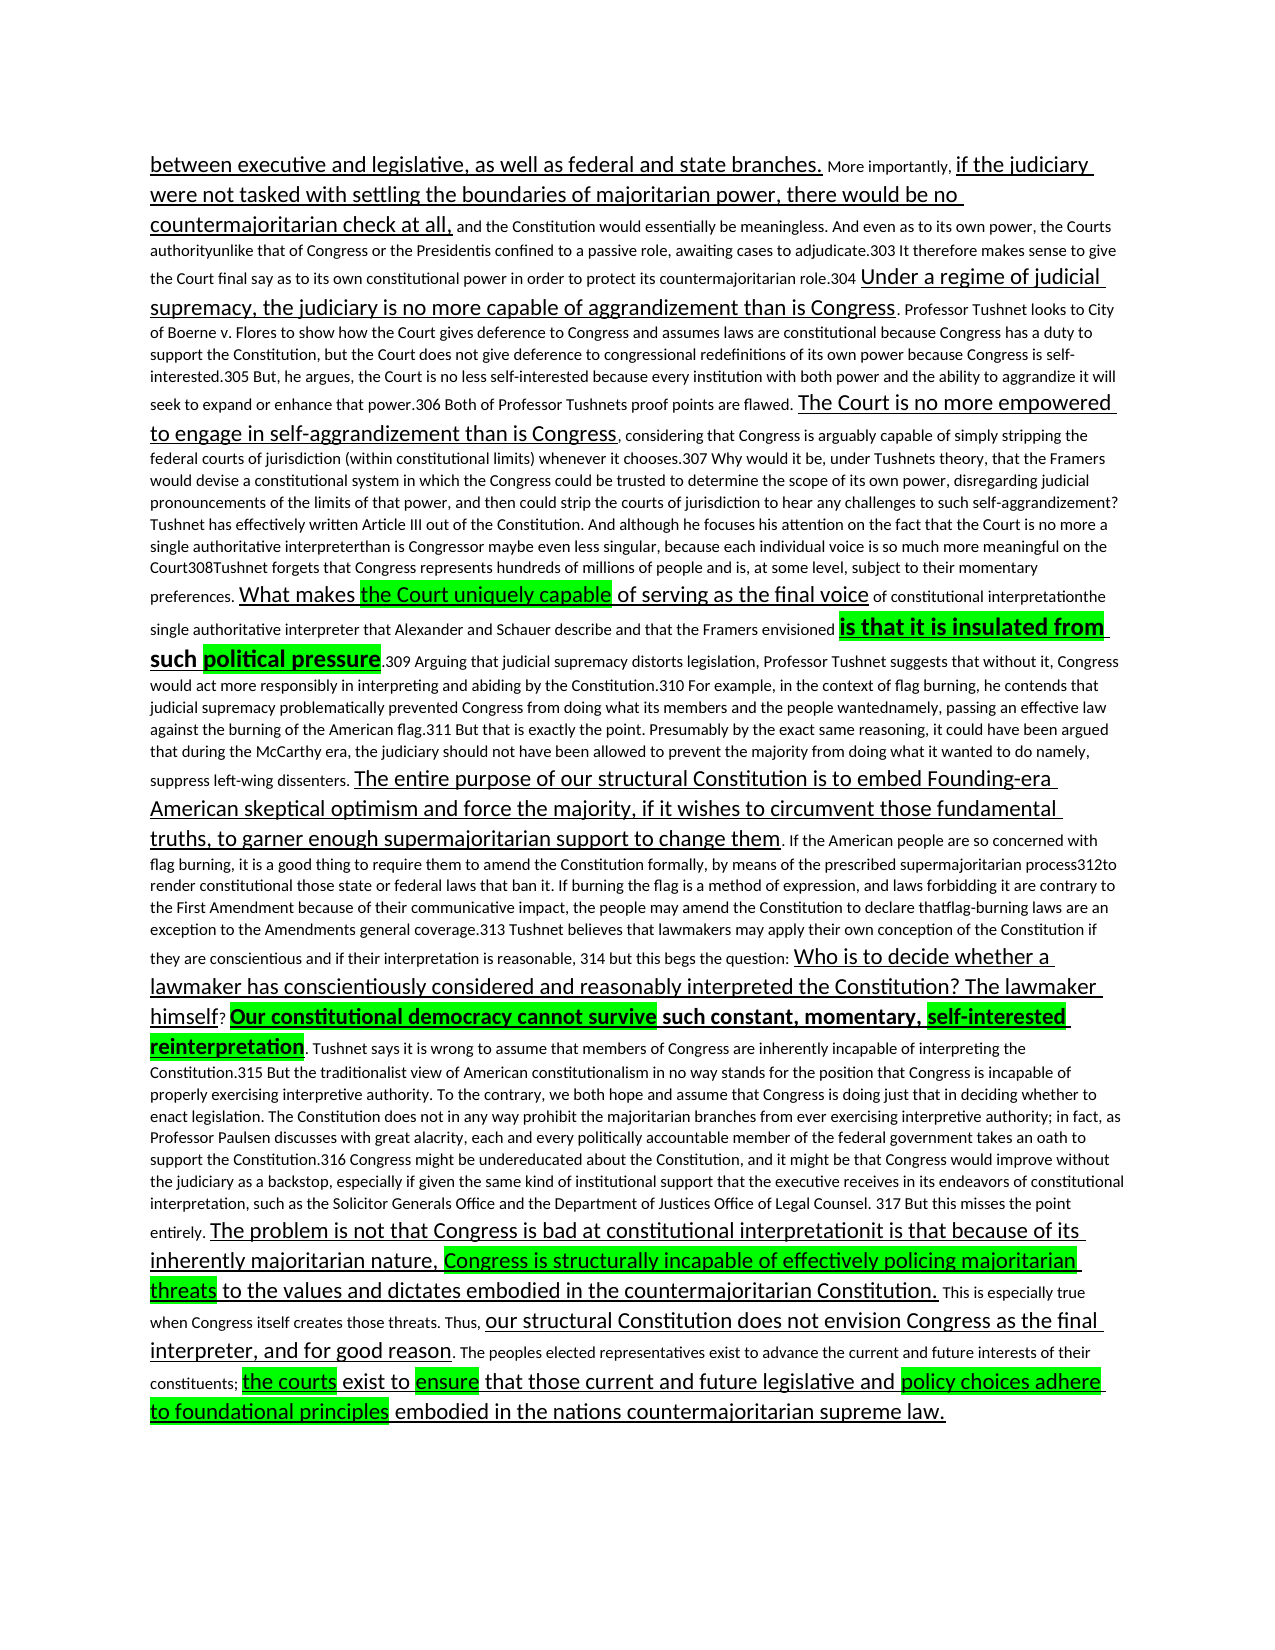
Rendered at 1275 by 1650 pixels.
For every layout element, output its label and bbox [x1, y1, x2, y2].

text [150, 150, 1125, 1425]
